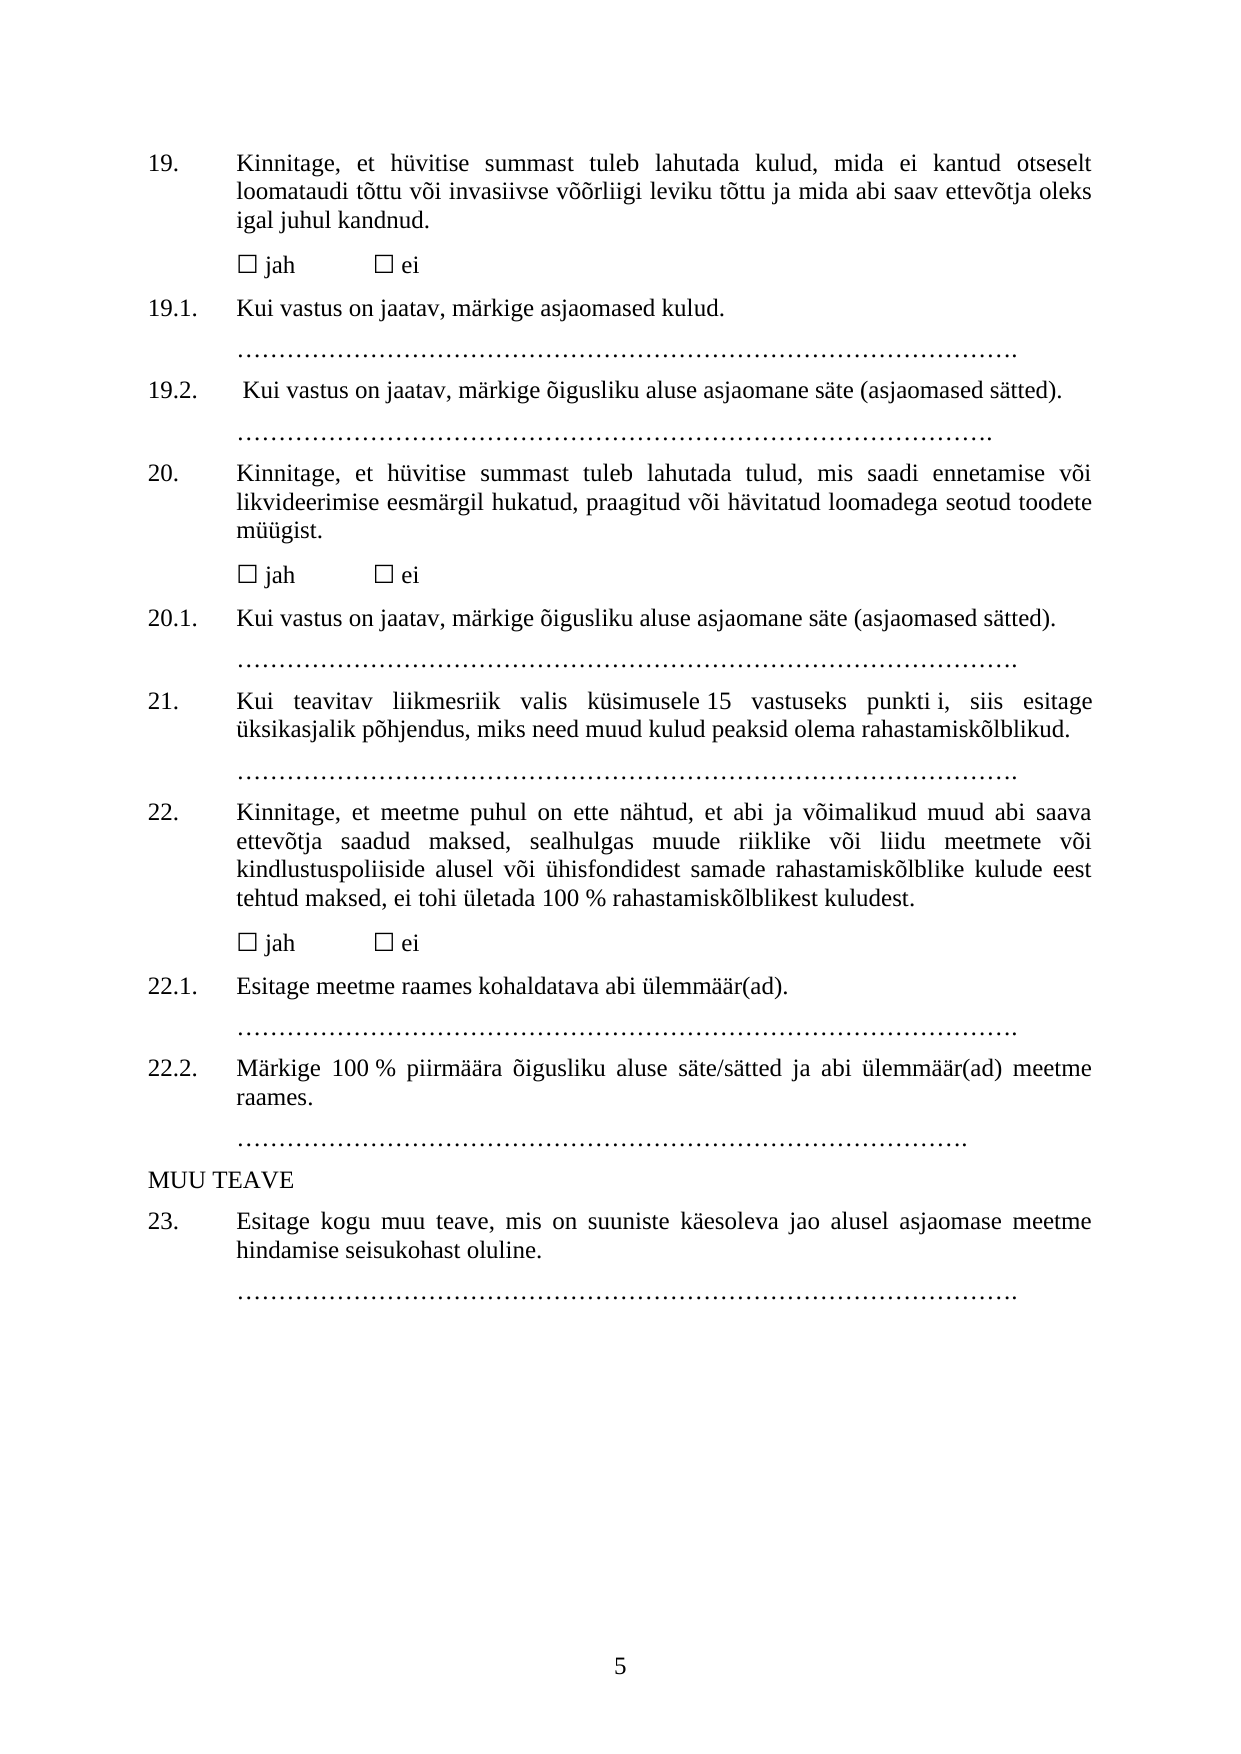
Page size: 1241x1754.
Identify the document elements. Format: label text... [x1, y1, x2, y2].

text 20.1. Kui vastus on jaatav, märkige õigusliku aluse asjaomane säte (asjaomased sätted). [148, 603, 1093, 632]
subtitle MUU TEAVE [148, 1165, 1093, 1193]
text 22.1. Esitage meetme raames kohaldatava abi ülemmäär(ad). [148, 971, 1093, 1000]
text 23. Esitage kogu muu teave, mis on suuniste käesoleva jao alusel asjaomase meetme hindamise seisukohast oluline. [148, 1206, 1093, 1263]
text 19.2. Kui vastus on jaatav, märkige õigusliku aluse asjaomane säte (asjaomased sätted). [148, 375, 1093, 404]
text …………………………………………………………………………………. [236, 644, 1093, 673]
text 20. Kinnitage, et hüvitise summast tuleb lahutada tulud, mis saadi ennetamise või likvideerimise eesmärgil hukatud, praagitud või hävitatud loomadega seotud toodete müügist. [148, 458, 1093, 544]
text …………………………………………………………………………………. [236, 1012, 1093, 1041]
text jah ei [236, 924, 1093, 958]
text jah ei [236, 557, 1093, 591]
text 22. Kinnitage, et meetme puhul on ette nähtud, et abi ja võimalikud muud abi saava ettevõtja saadud maksed, sealhulgas muude riiklike või liidu meetmete või kindlustuspoliiside alusel või ühisfondidest samade rahastamiskõlblike kulude eest tehtud maksed, ei tohi ületada 100 % rahastamiskõlblikest kuludest. [148, 797, 1093, 912]
text 19. Kinnitage, et hüvitise summast tuleb lahutada kulud, mida ei kantud otseselt loomataudi tõttu või invasiivse võõrliigi leviku tõttu ja mida abi saav ettevõtja oleks igal juhul kandnud. [148, 148, 1093, 234]
text …………………………………………………………………………………. [236, 334, 1093, 363]
text 22.2. Märkige 100 % piirmäära õigusliku aluse säte/sätted ja abi ülemmäär(ad) meetme raames. [148, 1053, 1093, 1111]
text 21. Kui teavitav liikmesriik valis küsimusele 15 vastuseks punkti i, siis esitage üksikasjalik põhjendus, miks need muud kulud peaksid olema rahastamiskõlblikud. [148, 686, 1093, 743]
text …………………………………………………………………………………. [236, 1276, 1093, 1305]
text 19.1. Kui vastus on jaatav, märkige asjaomased kulud. [148, 293, 1093, 322]
text ………………………………………………………………………………. [236, 417, 1093, 445]
text …………………………………………………………………………………. [236, 756, 1093, 784]
text jah ei [236, 246, 1093, 280]
text ……………………………………………………………………………. [236, 1123, 1093, 1152]
